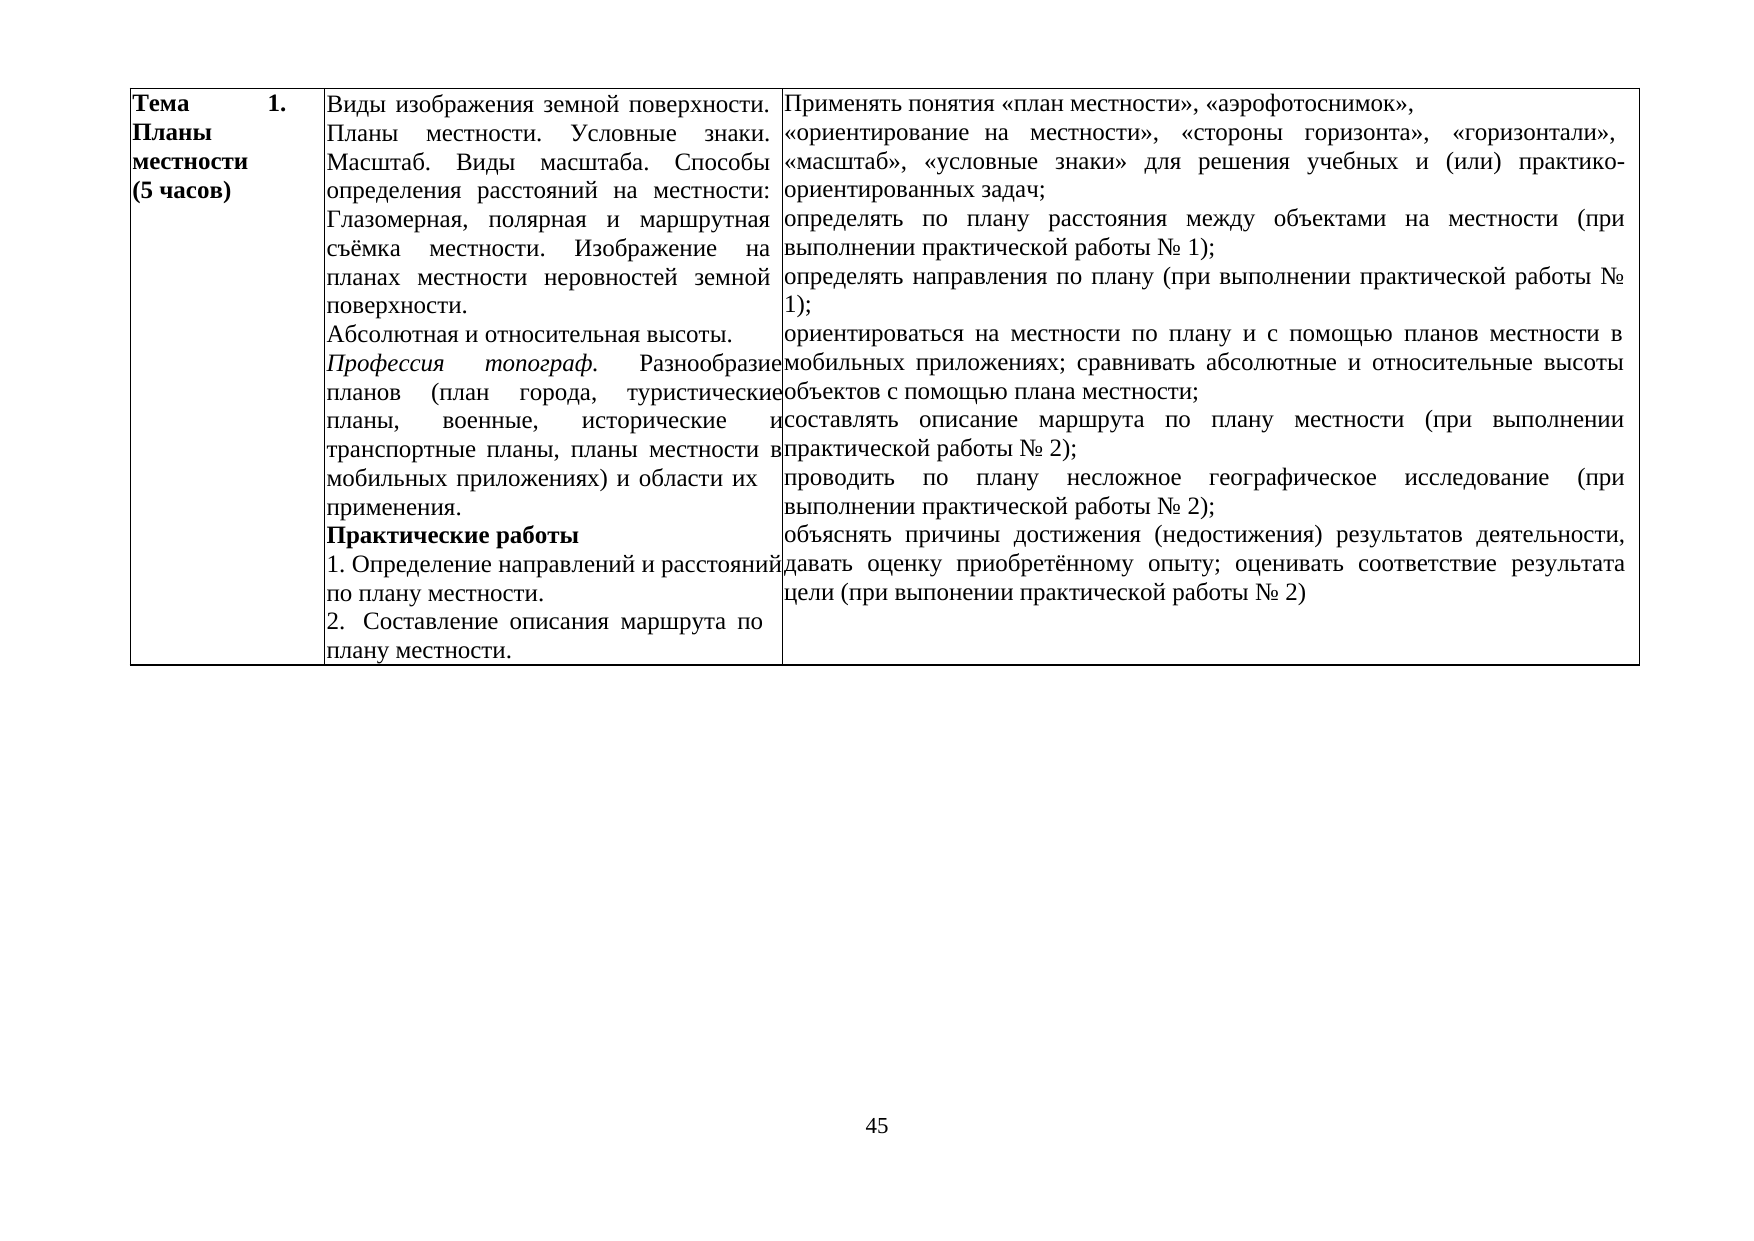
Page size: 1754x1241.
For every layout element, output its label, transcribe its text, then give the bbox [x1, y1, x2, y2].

table_header Тема 1. Планы местности (5 часов) [131, 89, 324, 664]
table_header Виды изображения земной поверхности. Планы местности. Условные знаки. Масштаб. Виды масштаба. Способы определения расстояний на местности: Глазомерная, полярная и маршрутная съёмка местности. Изображение на планах местности неровностей земной поверхности. Абсолютная и относительная высоты. Профессия топограф. Разнообразие планов (план города, туристические планы, военные, исторические и транспортные планы, планы местности в мобильных приложениях) и области их применения. Практические работы Определение направлений и расстояний по плану местности. Составление описания маршрута по плану местности. [325, 89, 782, 664]
table_header Применять понятия «план местности», «аэрофотоснимок», «ориентирование на местности», «стороны горизонта», «горизонтали», «масштаб», «условные знаки» для решения учебных и (или) практико- ориентированных задач; определять по плану расстояния между объектами на местности (при выполнении практической работы № 1); определять направления по плану (при выполнении практической работы № 1); ориентироваться на местности по плану и с помощью планов местности в мобильных приложениях; сравнивать абсолютные и относительные высоты объектов с помощью плана местности; составлять описание маршрута по плану местности (при выполнении практической работы № 2); проводить по плану несложное географическое исследование (при выполнении практической работы № 2); объяснять причины достижения (недостижения) результатов деятельности, давать оценку приобретённому опыту; оценивать соответствие результата цели (при выпонении практической работы № 2) [783, 89, 1639, 664]
